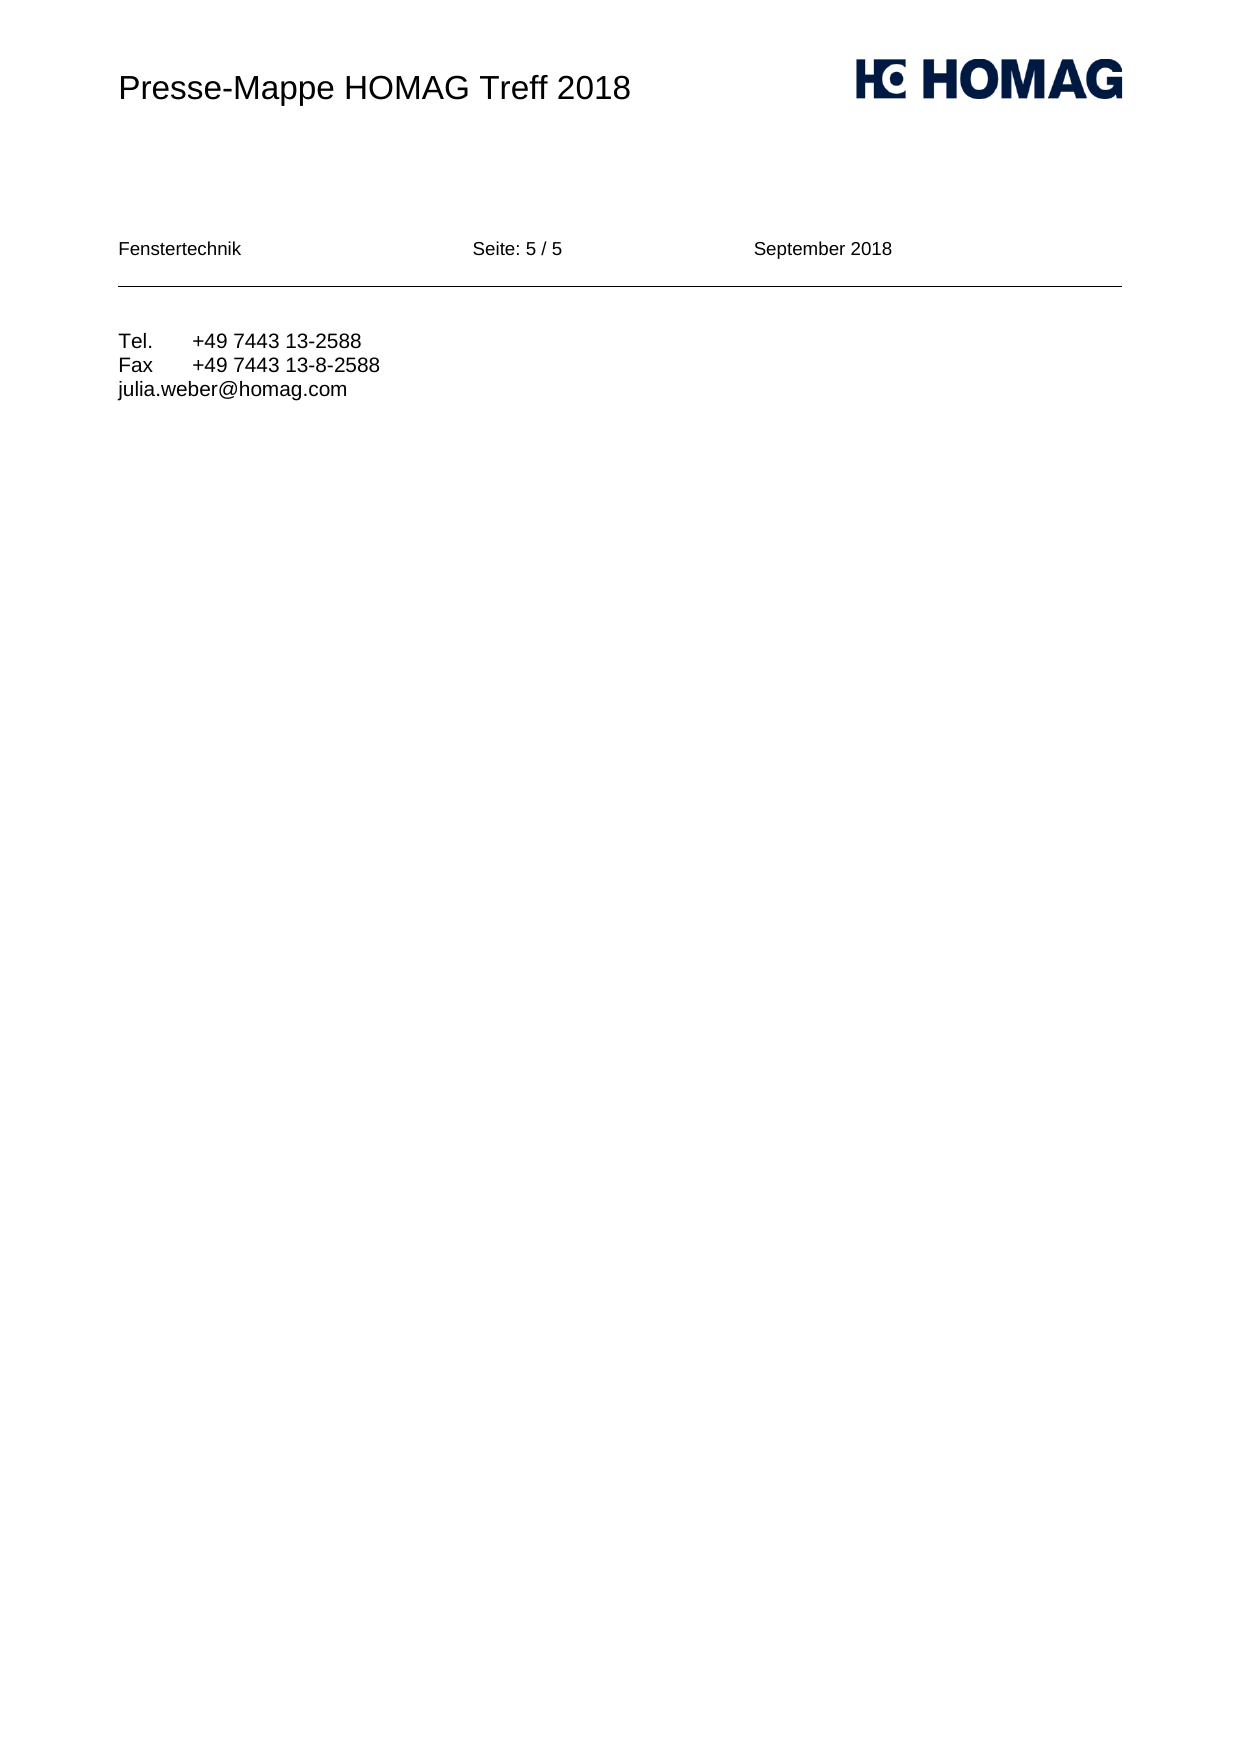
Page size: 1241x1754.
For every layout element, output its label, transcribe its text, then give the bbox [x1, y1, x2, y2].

subtitle Tel. +49 7443 13-2588 [118, 328, 1004, 352]
subtitle Fax +49 7443 13-8-2588 [118, 352, 1004, 376]
picture [856, 59, 1123, 99]
subtitle julia.weber@homag.com [118, 376, 1004, 400]
